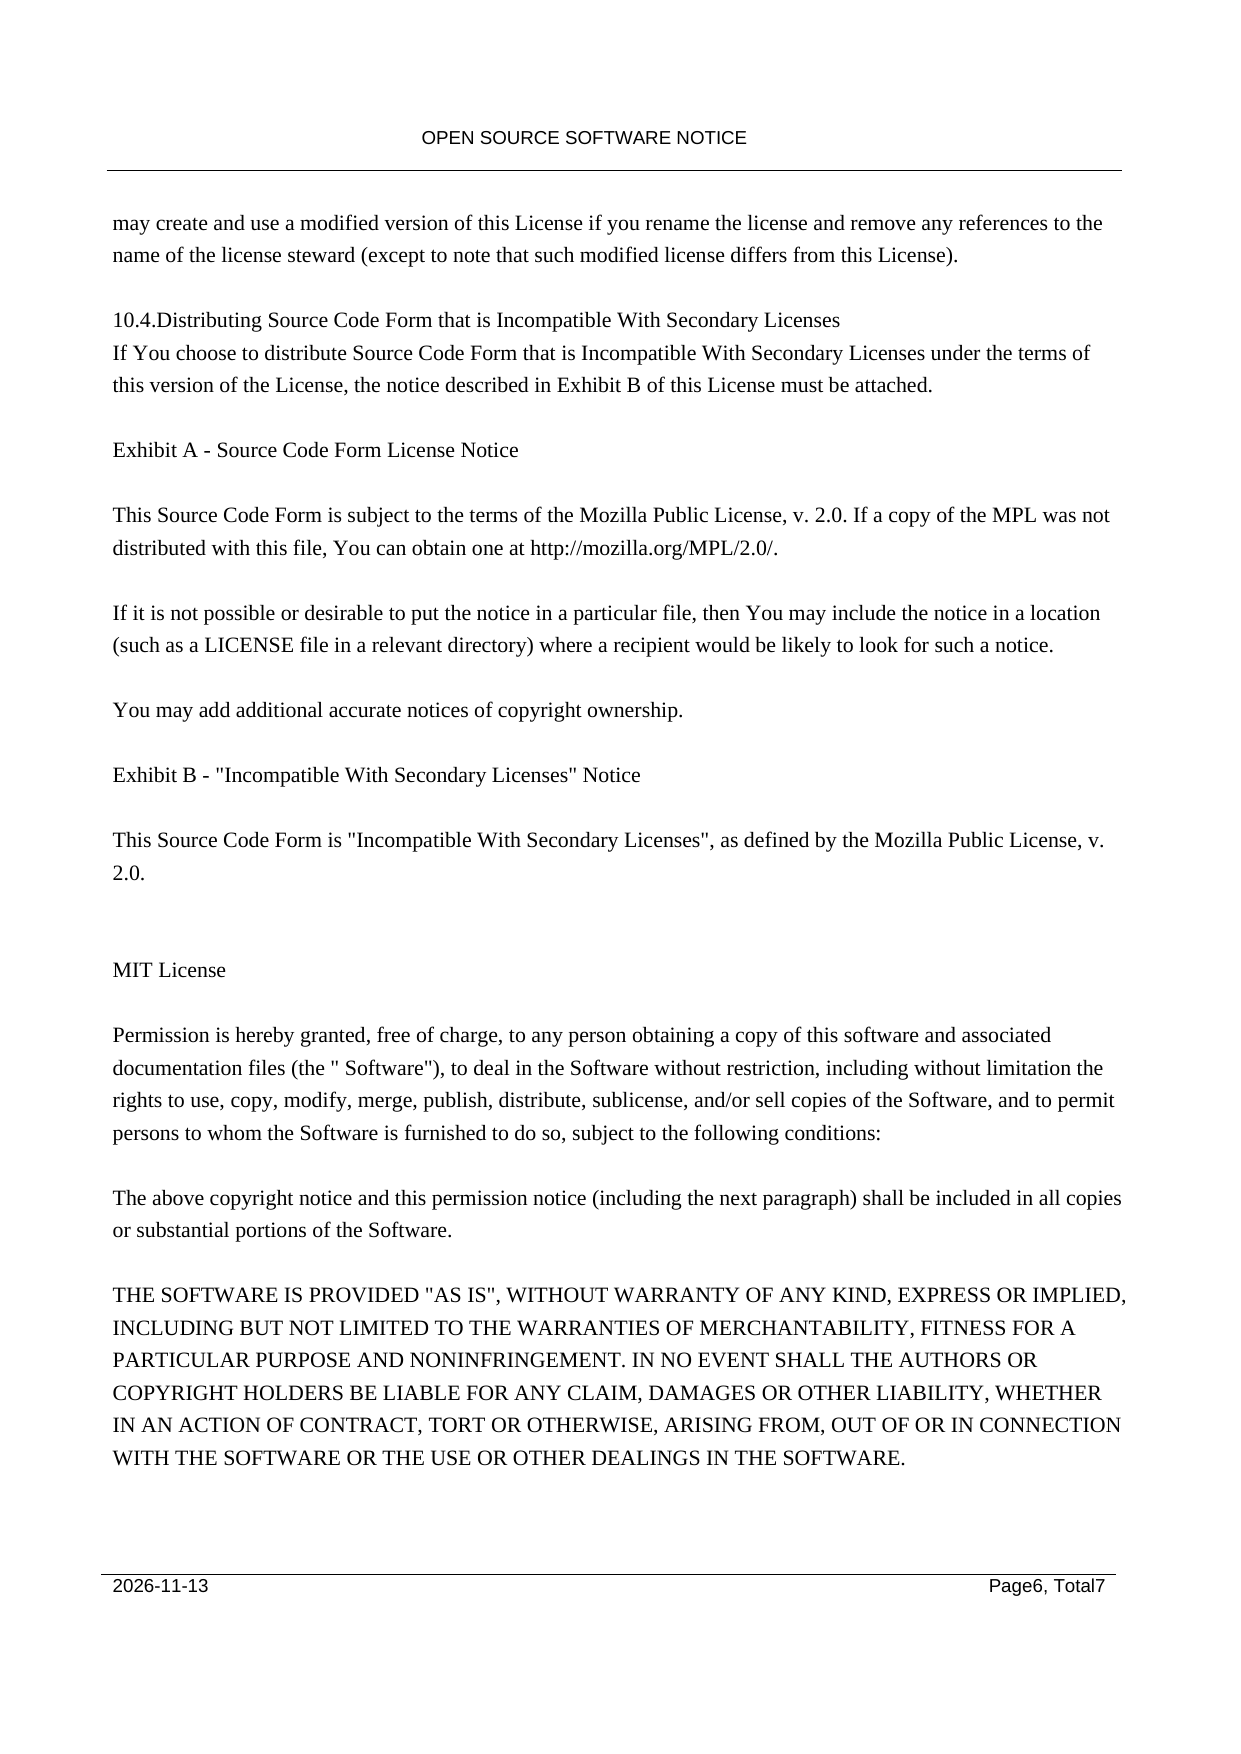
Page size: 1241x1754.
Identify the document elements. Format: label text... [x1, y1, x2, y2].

text Exhibit B - "Incompatible With Secondary Licenses" Notice [112, 759, 1128, 791]
text Exhibit A - Source Code Form License Notice [112, 434, 1128, 466]
text This Source Code Form is subject to the terms of the Mozilla Public License, v. 2.0. If a copy of the MPL was not distributed with this file, You can obtain one at http://mozilla.org/MPL/2.0/. [112, 499, 1128, 564]
text If it is not possible or desirable to put the notice in a particular file, then You may include the notice in a location (such as a LICENSE file in a relevant directory) where a recipient would be likely to look for such a notice. [112, 596, 1128, 661]
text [112, 206, 1128, 271]
text 10.4.Distributing Source Code Form that is Incompatible With Secondary Licenses [112, 304, 1128, 336]
text This Source Code Form is "Incompatible With Secondary Licenses", as defined by the Mozilla Public License, v. 2.0. MIT License Permission is hereby granted, free of charge, to any person obtaining a copy of this software and associated documentation files (the " Software"), to deal in the Software without restriction, including without limitation the rights to use, copy, modify, merge, publish, distribute, sublicense, and/or sell copies of the Software, and to permit persons to whom the Software is furnished to do so, subject to the following conditions: The above copyright notice and this permission notice (including the next paragraph) shall be included in all copies or substantial portions of the Software. THE SOFTWARE IS PROVIDED "AS IS", WITHOUT WARRANTY OF ANY KIND, EXPRESS OR IMPLIED, INCLUDING BUT NOT LIMITED TO THE WARRANTIES OF MERCHANTABILITY, FITNESS FOR A PARTICULAR PURPOSE AND NONINFRINGEMENT. IN NO EVENT SHALL THE AUTHORS OR COPYRIGHT HOLDERS BE LIABLE FOR ANY CLAIM, DAMAGES OR OTHER LIABILITY, WHETHER IN AN ACTION OF CONTRACT, TORT OR OTHERWISE, ARISING FROM, OUT OF OR IN CONNECTION WITH THE SOFTWARE OR THE USE OR OTHER DEALINGS IN THE SOFTWARE. [112, 824, 1128, 1506]
text If You choose to distribute Source Code Form that is Incompatible With Secondary Licenses under the terms of this version of the License, the notice described in Exhibit B of this License must be attached. [112, 336, 1128, 401]
text You may add additional accurate notices of copyright ownership. [112, 694, 1128, 726]
